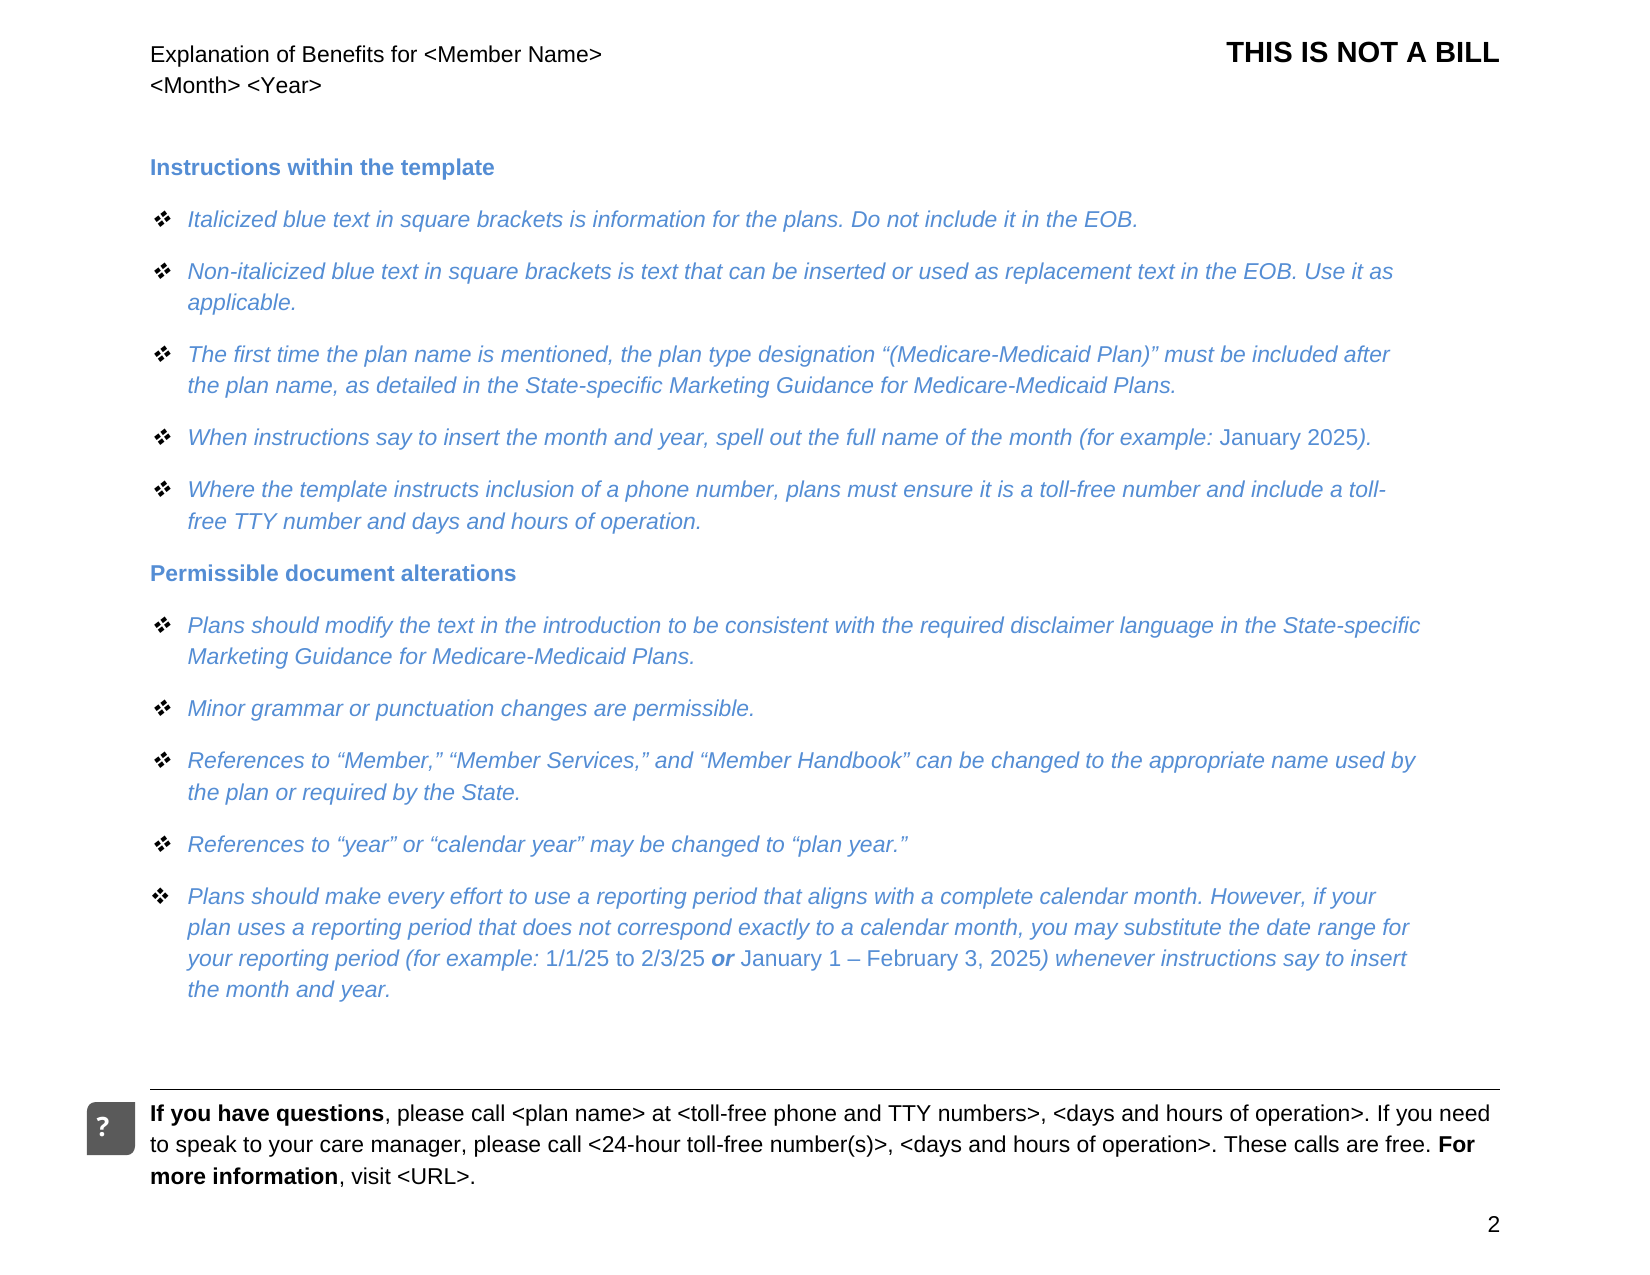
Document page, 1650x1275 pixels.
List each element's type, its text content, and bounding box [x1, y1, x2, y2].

list References to “Member,” “Member Services,” and “Member Handbook” can be changed to the appropriate name used by the plan or required by the State. [150, 744, 1425, 806]
text Permissible document alterations [150, 556, 1500, 587]
list Plans should make every effort to use a reporting period that aligns with a complete calendar month. However, if your plan uses a reporting period that does not correspond exactly to a calendar month, you may substitute the date range for your reporting period (for example: 1/1/25 to 2/3/25 or January 1 – February 3, 2025) whenever instructions say to insert the month and year. [150, 879, 1425, 1004]
list Minor grammar or punctuation changes are permissible. [150, 692, 1425, 723]
list When instructions say to insert the month and year, spell out the full name of the month (for example: January 2025). [150, 421, 1425, 452]
list Non-italicized blue text in square brackets is text that can be inserted or used as replacement text in the EOB. Use it as applicable. [150, 254, 1425, 317]
list The first time the plan name is mentioned, the plan type designation “(Medicare-Medicaid Plan)” must be included after the plan name, as detailed in the State-specific Marketing Guidance for Medicare-Medicaid Plans. [150, 337, 1425, 400]
list References to “year” or “calendar year” may be changed to “plan year.” [150, 827, 1425, 858]
text Instructions within the template [150, 150, 1500, 181]
list Italicized blue text in square brackets is information for the plans. Do not include it in the EOB. [150, 202, 1425, 233]
list Where the template instructs inclusion of a phone number, plans must ensure it is a toll-free number and include a toll-free TTY number and days and hours of operation. [150, 473, 1425, 535]
list Plans should modify the text in the introduction to be consistent with the required disclaimer language in the State-specific Marketing Guidance for Medicare-Medicaid Plans. [150, 608, 1425, 671]
